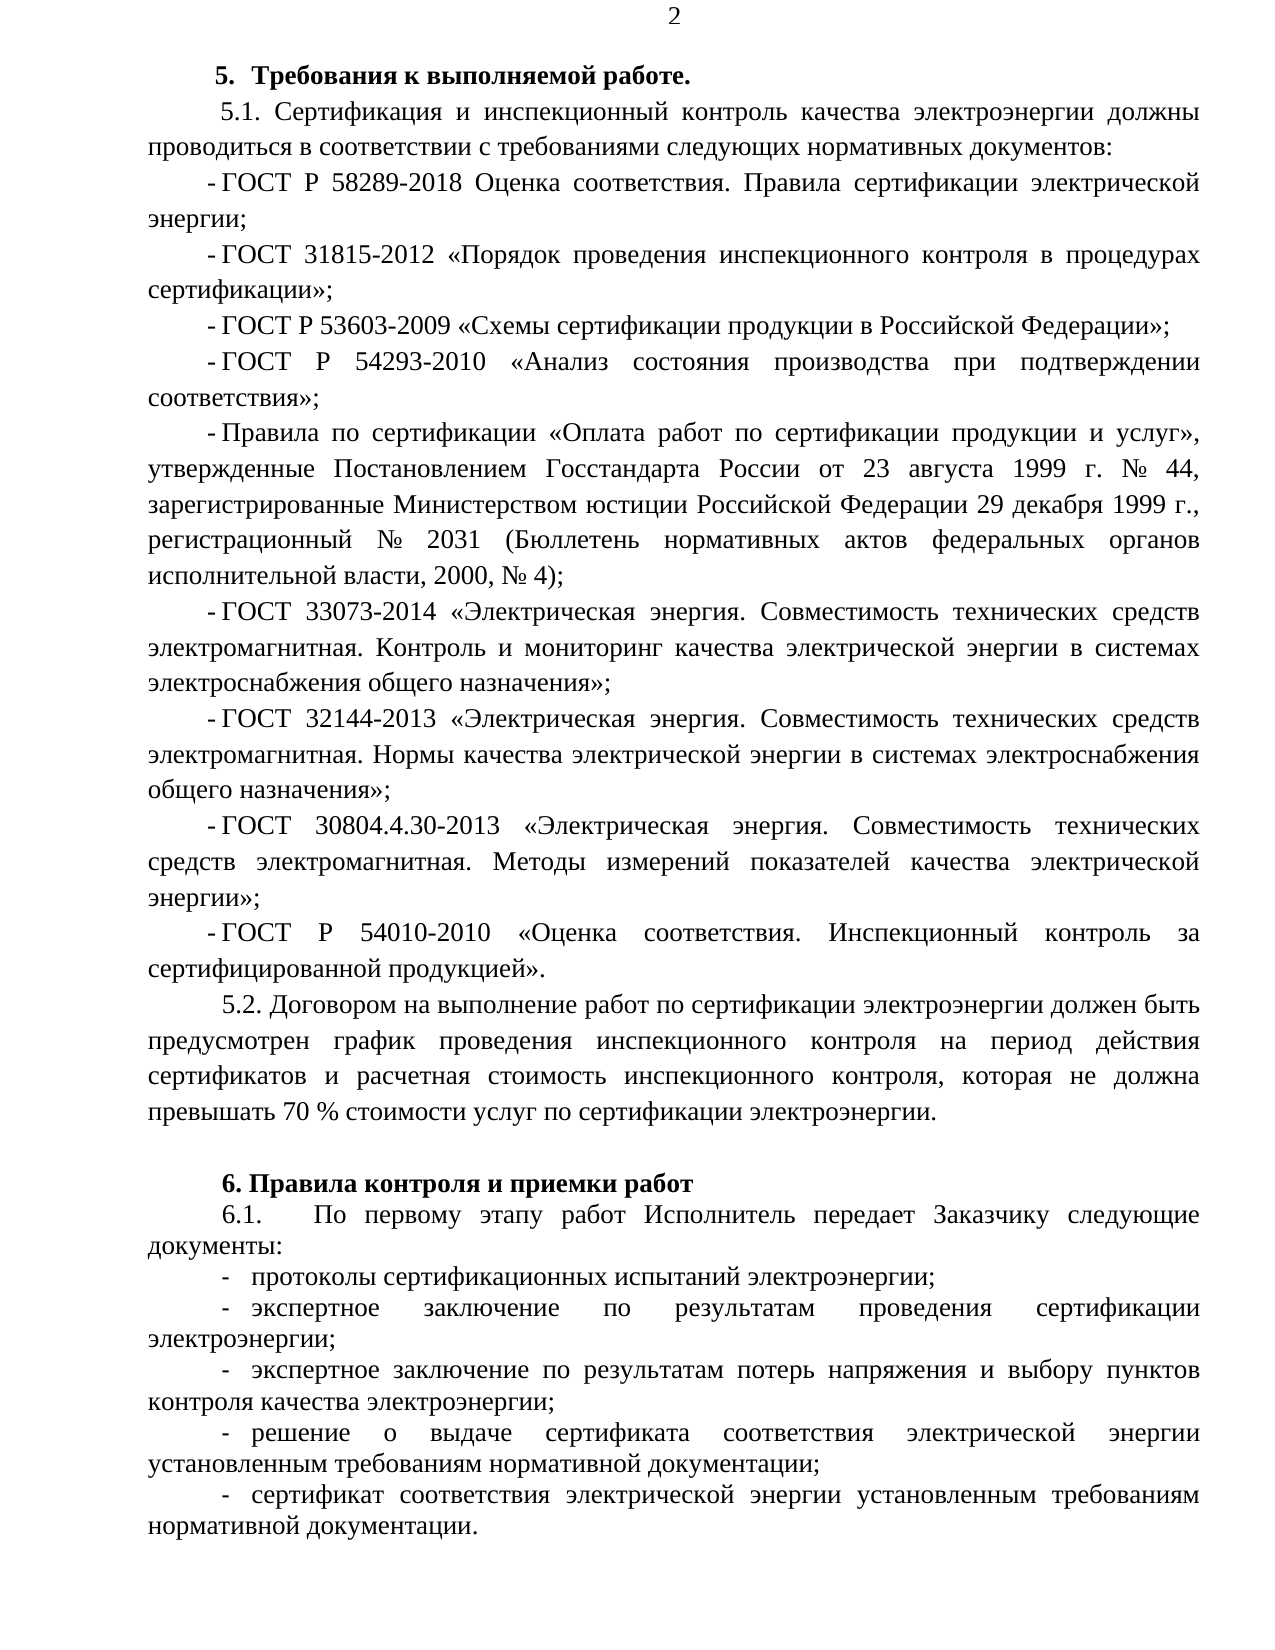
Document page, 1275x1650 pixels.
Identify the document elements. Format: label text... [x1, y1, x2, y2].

text 5.1. Сертификация и инспекционный контроль качества электроэнергии должны проводиться в соответствии с требованиями следующих нормативных документов: [148, 95, 1201, 162]
list Требования к выполняемой работе. [214, 59, 1201, 90]
text - ГОСТ Р 58289-2018 Оценка соответствия. Правила сертификации электрической энергии; [148, 166, 1201, 233]
list протоколы сертификационных испытаний электроэнергии; [148, 1260, 1201, 1291]
text 6. Правила контроля и приемки работ [148, 1167, 1201, 1198]
text - ГОСТ 30804.4.30-2013 «Электрическая энергия. Совместимость технических средств электромагнитная. Методы измерений показателей качества электрической энергии»; [148, 809, 1201, 912]
list По первому этапу работ Исполнитель передает Заказчику следующие документы: [148, 1198, 1201, 1260]
text - ГОСТ 33073-2014 «Электрическая энергия. Совместимость технических средств электромагнитная. Контроль и мониторинг качества электрической энергии в системах электроснабжения общего назначения»; [148, 595, 1201, 698]
text - ГОСТ Р 53603-2009 «Схемы сертификации продукции в Российской Федерации»; [148, 309, 1201, 340]
text - ГОСТ Р 54293-2010 «Анализ состояния производства при подтверждении соответствия»; [148, 345, 1201, 412]
list экспертное заключение по результатам потерь напряжения и выбору пунктов контроля качества электроэнергии; [148, 1353, 1201, 1416]
text - ГОСТ 32144-2013 «Электрическая энергия. Совместимость технических средств электромагнитная. Нормы качества электрической энергии в системах электроснабжения общего назначения»; [148, 702, 1201, 805]
list сертификат соответствия электрической энергии установленным требованиям нормативной документации. [148, 1478, 1201, 1540]
text - ГОСТ 31815-2012 «Порядок проведения инспекционного контроля в процедурах сертификации»; [148, 238, 1201, 304]
list решение о выдаче сертификата соответствия электрической энергии установленным требованиям нормативной документации; [148, 1416, 1201, 1478]
text - ГОСТ Р 54010-2010 «Оценка соответствия. Инспекционный контроль за сертифицированной продукцией». [148, 917, 1201, 983]
text 5.2. Договором на выполнение работ по сертификации электроэнергии должен быть предусмотрен график проведения инспекционного контроля на период действия сертификатов и расчетная стоимость инспекционного контроля, которая не должна превышать 70 % стоимости услуг по сертификации электроэнергии. [148, 988, 1201, 1126]
list экспертное заключение по результатам проведения сертификации электроэнергии; [148, 1291, 1201, 1353]
text - Правила по сертификации «Оплата работ по сертификации продукции и услуг», утвержденные Постановлением Госстандарта России от 23 августа 1999 г. № 44, зарегистрированные Министерством юстиции Российской Федерации 29 декабря 1999 г., регистрационный № 2031 (Бюллетень нормативных актов федеральных органов исполнительной власти, 2000, № 4); [148, 416, 1201, 590]
